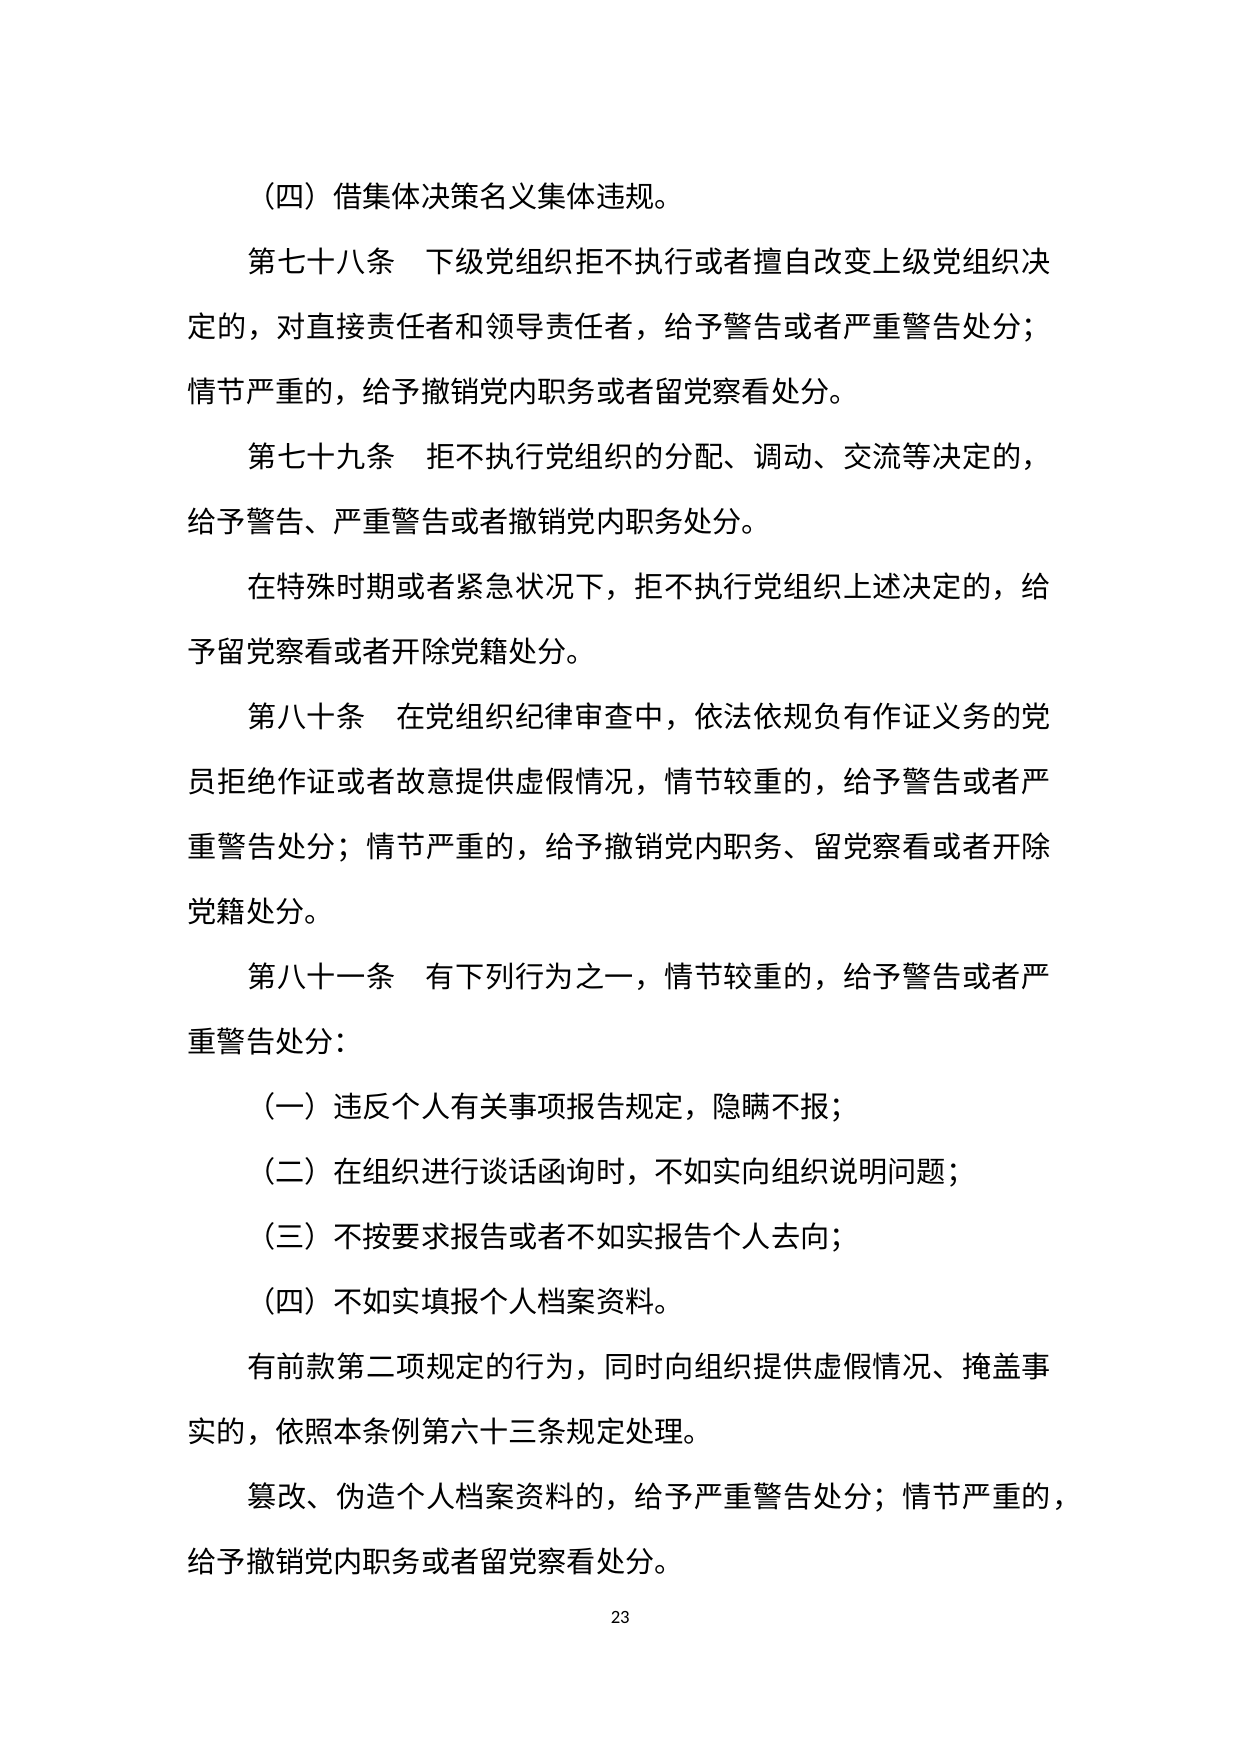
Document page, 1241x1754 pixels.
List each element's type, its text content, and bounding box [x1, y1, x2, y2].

text （一）违反个人有关事项报告规定，隐瞒不报； [187, 1072, 1053, 1137]
text （四）不如实填报个人档案资料。 [187, 1267, 1053, 1332]
text （二）在组织进行谈话函询时，不如实向组织说明问题； [187, 1137, 1053, 1202]
text 篡改、伪造个人档案资料的，给予严重警告处分；情节严重的，给予撤销党内职务或者留党察看处分。 [187, 1462, 1053, 1592]
text 在特殊时期或者紧急状况下，拒不执行党组织上述决定的，给予留党察看或者开除党籍处分。 [187, 552, 1053, 682]
text 第七十八条 下级党组织拒不执行或者擅自改变上级党组织决定的，对直接责任者和领导责任者，给予警告或者严重警告处分；情节严重的，给予撤销党内职务或者留党察看处分。 [187, 227, 1053, 422]
text 有前款第二项规定的行为，同时向组织提供虚假情况、掩盖事实的，依照本条例第六十三条规定处理。 [187, 1332, 1053, 1462]
text 第八十一条 有下列行为之一，情节较重的，给予警告或者严重警告处分： [187, 942, 1053, 1072]
text （三）不按要求报告或者不如实报告个人去向； [187, 1202, 1053, 1267]
text （四）借集体决策名义集体违规。 [187, 162, 1053, 227]
text 第七十九条 拒不执行党组织的分配、调动、交流等决定的，给予警告、严重警告或者撤销党内职务处分。 [187, 422, 1053, 552]
text 第八十条 在党组织纪律审查中，依法依规负有作证义务的党员拒绝作证或者故意提供虚假情况，情节较重的，给予警告或者严重警告处分；情节严重的，给予撤销党内职务、留党察看或者开除党籍处分。 [187, 682, 1053, 942]
